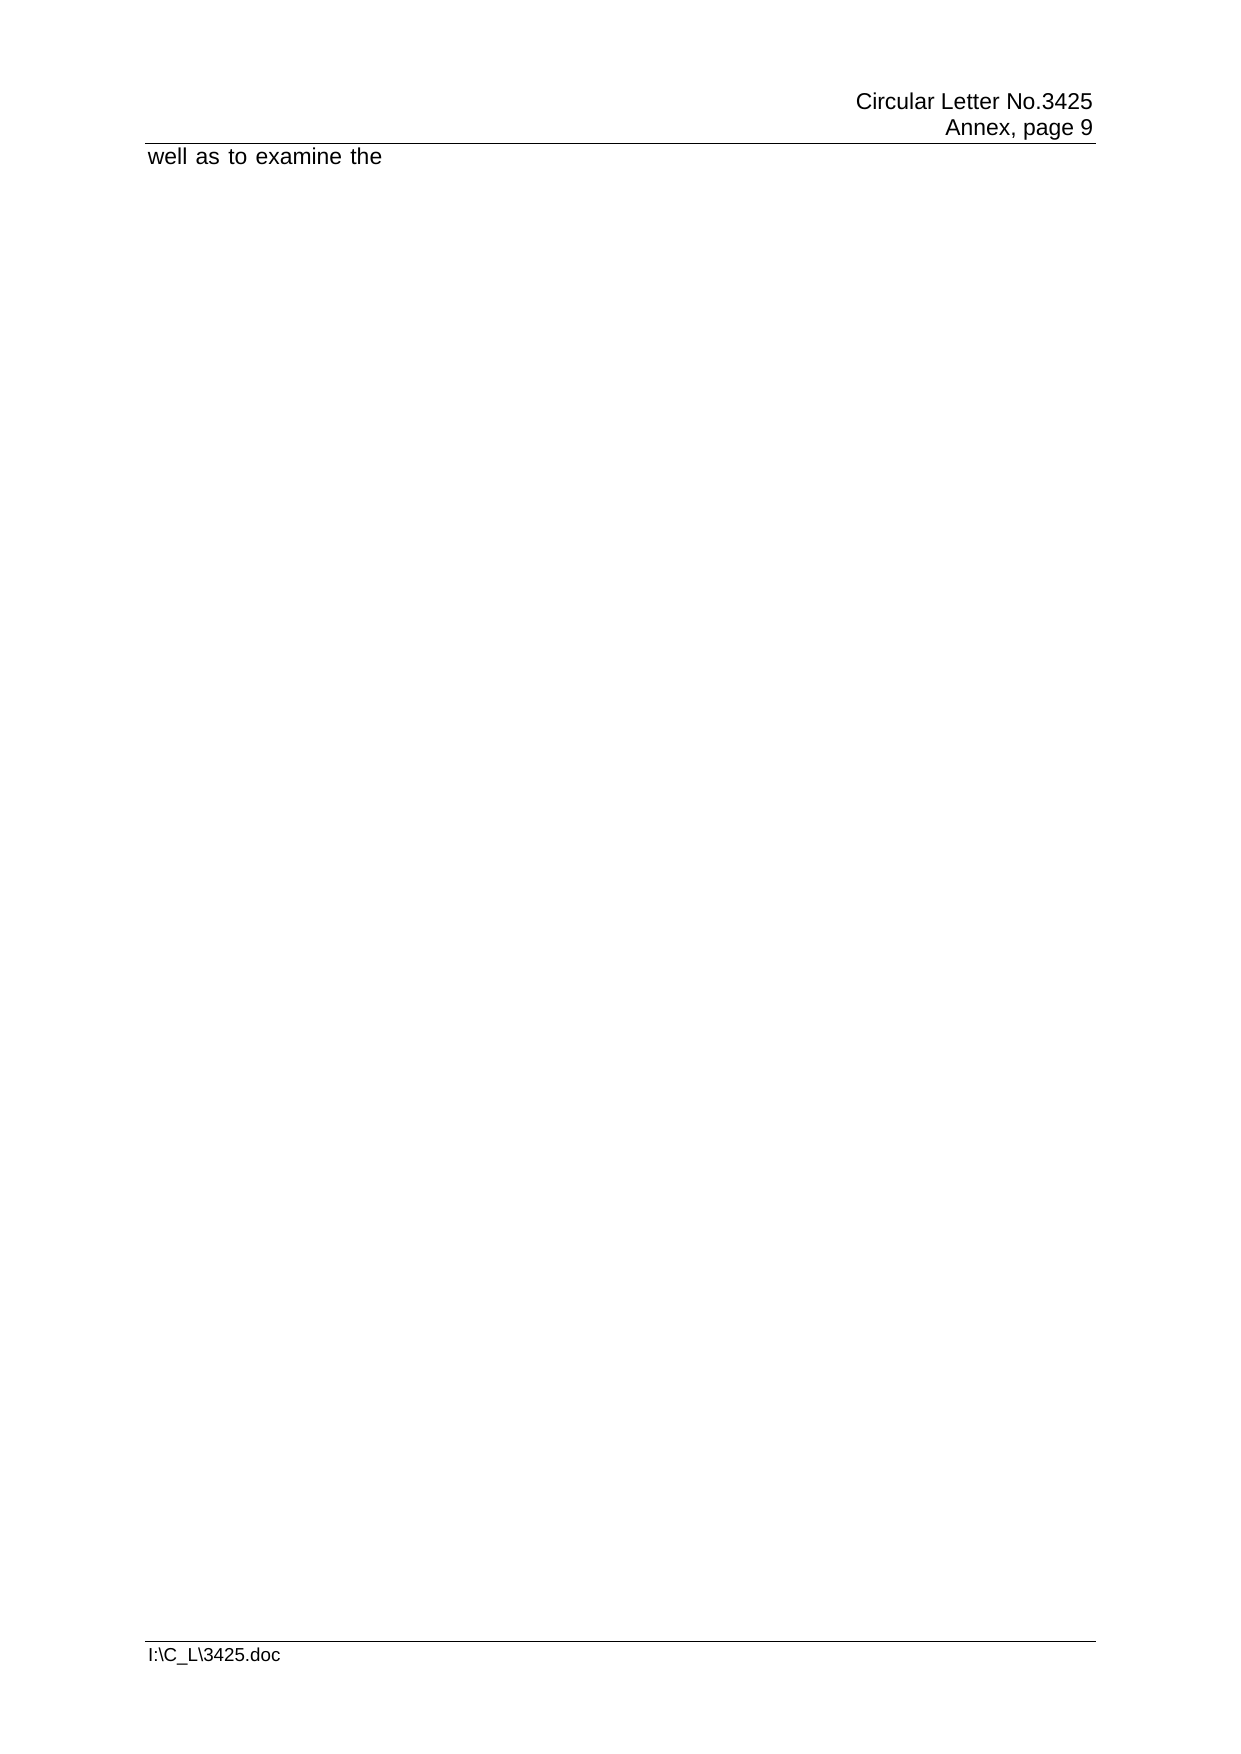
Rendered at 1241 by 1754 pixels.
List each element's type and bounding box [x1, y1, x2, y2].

list [148, 144, 1093, 169]
